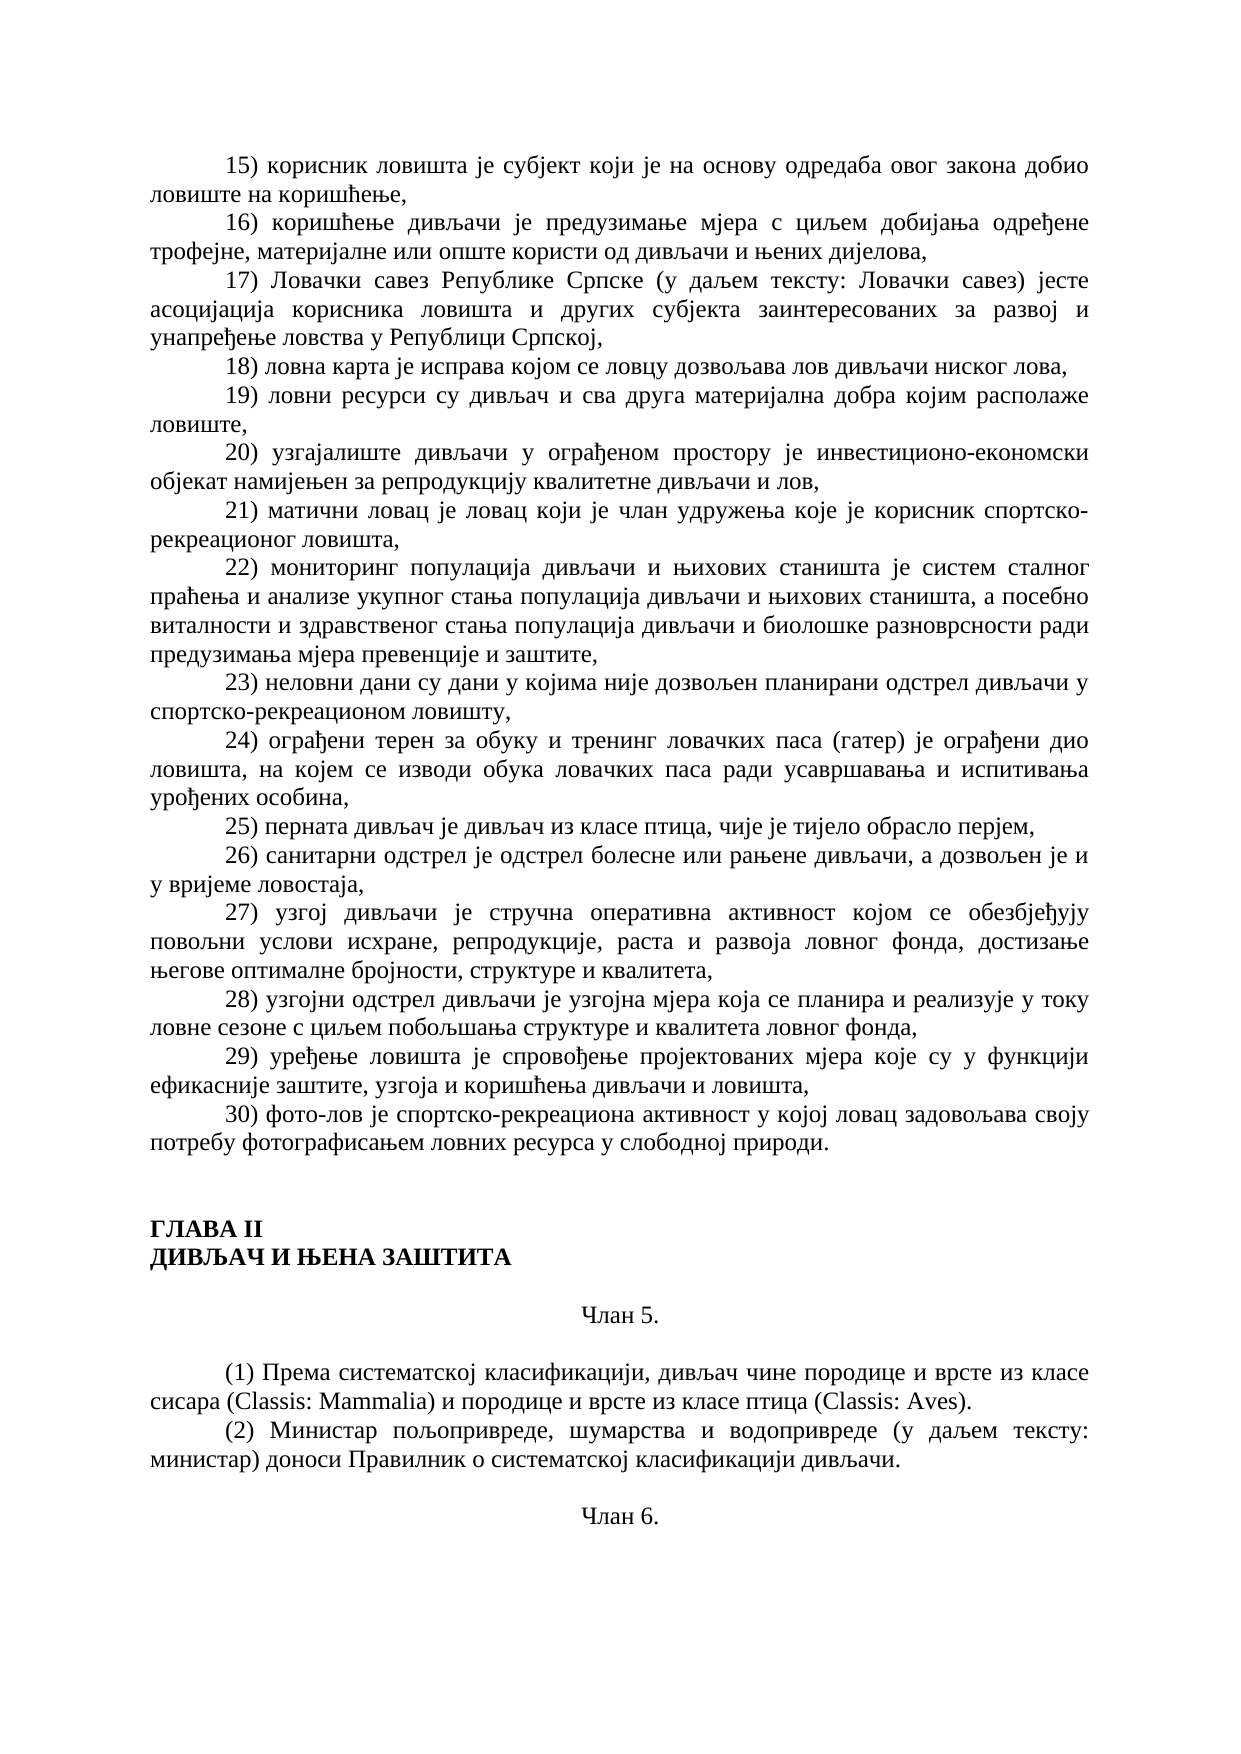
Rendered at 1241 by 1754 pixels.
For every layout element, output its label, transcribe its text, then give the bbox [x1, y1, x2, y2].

text ГЛАВА II [150, 1214, 1090, 1242]
text 29) уређење ловишта је спровођење пројектованих мјера које су у функцији ефикасније заштите, узгоја и коришћења дивљачи и ловишта, [150, 1041, 1090, 1099]
text Члан 5. [150, 1300, 1090, 1329]
text 16) коришћење дивљачи је предузимање мјера с циљем добијања одређене трофејне, материјалне или опште користи од дивљачи и њених дијелова, [150, 207, 1090, 265]
text ДИВЉАЧ И ЊЕНА ЗАШТИТА [150, 1242, 1090, 1271]
text 30) фото-лов је спортско-рекреациона активност у којој ловац задовољава своју потребу фотографисањем ловних ресурса у слободној природи. [150, 1099, 1090, 1156]
text 27) узгој дивљачи је стручна оперативна активност којом се обезбјеђују повољни услови исхране, репродукције, раста и развоја ловног фонда, достизање његове оптималне бројности, структуре и квалитета, [150, 897, 1090, 984]
text Члан 6. [150, 1501, 1090, 1530]
text 23) неловни дани су дани у којима није дозвољен планирани одстрел дивљачи у спортско-рекреационом ловишту, [150, 667, 1090, 725]
text 17) Ловачки савез Републике Српске (у даљем тексту: Ловачки савез) јесте асоцијација корисника ловишта и других субјекта заинтересованих за развој и унапређење ловства у Републици Српској, [150, 265, 1090, 351]
text (2) Министар пољопривреде, шумарства и водопривреде (у даљем тексту: министар) доноси Правилник о систематској класификацији дивљачи. [150, 1415, 1090, 1472]
text 26) санитарни одстрел је одстрел болесне или рањене дивљачи, а дозвољен је и у вријеме ловостаја, [150, 840, 1090, 897]
text 25) перната дивљач је дивљач из класе птица, чије је тијело обрасло перјем, [150, 811, 1090, 840]
text (1) Према систематској класификацији, дивљач чине породице и врсте из класе сисара (Classis: Mammalia) и породице и врсте из класе птица (Classis: Aves). [150, 1357, 1090, 1415]
text 19) ловни ресурси су дивљач и сва друга материјална добра којим располаже ловиште, [150, 380, 1090, 437]
text 21) матични ловац је ловац који је члан удружења које је корисник спортско-рекреационог ловишта, [150, 495, 1090, 552]
text 15) корисник ловишта је субјект који је на основу одредаба овог закона добио ловиште на коришћење, [150, 150, 1090, 207]
text 28) узгојни одстрел дивљачи је узгојна мјера која се планира и реализује у току ловне сезоне с циљем побољшања структуре и квалитета ловног фонда, [150, 984, 1090, 1041]
text 18) ловна карта је исправа којом се ловцу дозвољава лов дивљачи ниског лова, [150, 351, 1090, 380]
text 22) мониторинг популација дивљачи и њихових станишта је систем сталног праћења и анализе укупног стања популација дивљачи и њихових станишта, а посебно виталности и здравственог стања популација дивљачи и биолошке разноврсности ради предузимања мјера превенције и заштите, [150, 552, 1090, 667]
text 24) ограђени терен за обуку и тренинг ловачких паса (гатер) је ограђени дио ловишта, на којем се изводи обука ловачких паса ради усавршавања и испитивања урођених особина, [150, 725, 1090, 811]
text 20) узгајалиште дивљачи у ограђеном простору је инвестиционо-економски објекат намијењен за репродукцију квалитетне дивљачи и лов, [150, 437, 1090, 495]
